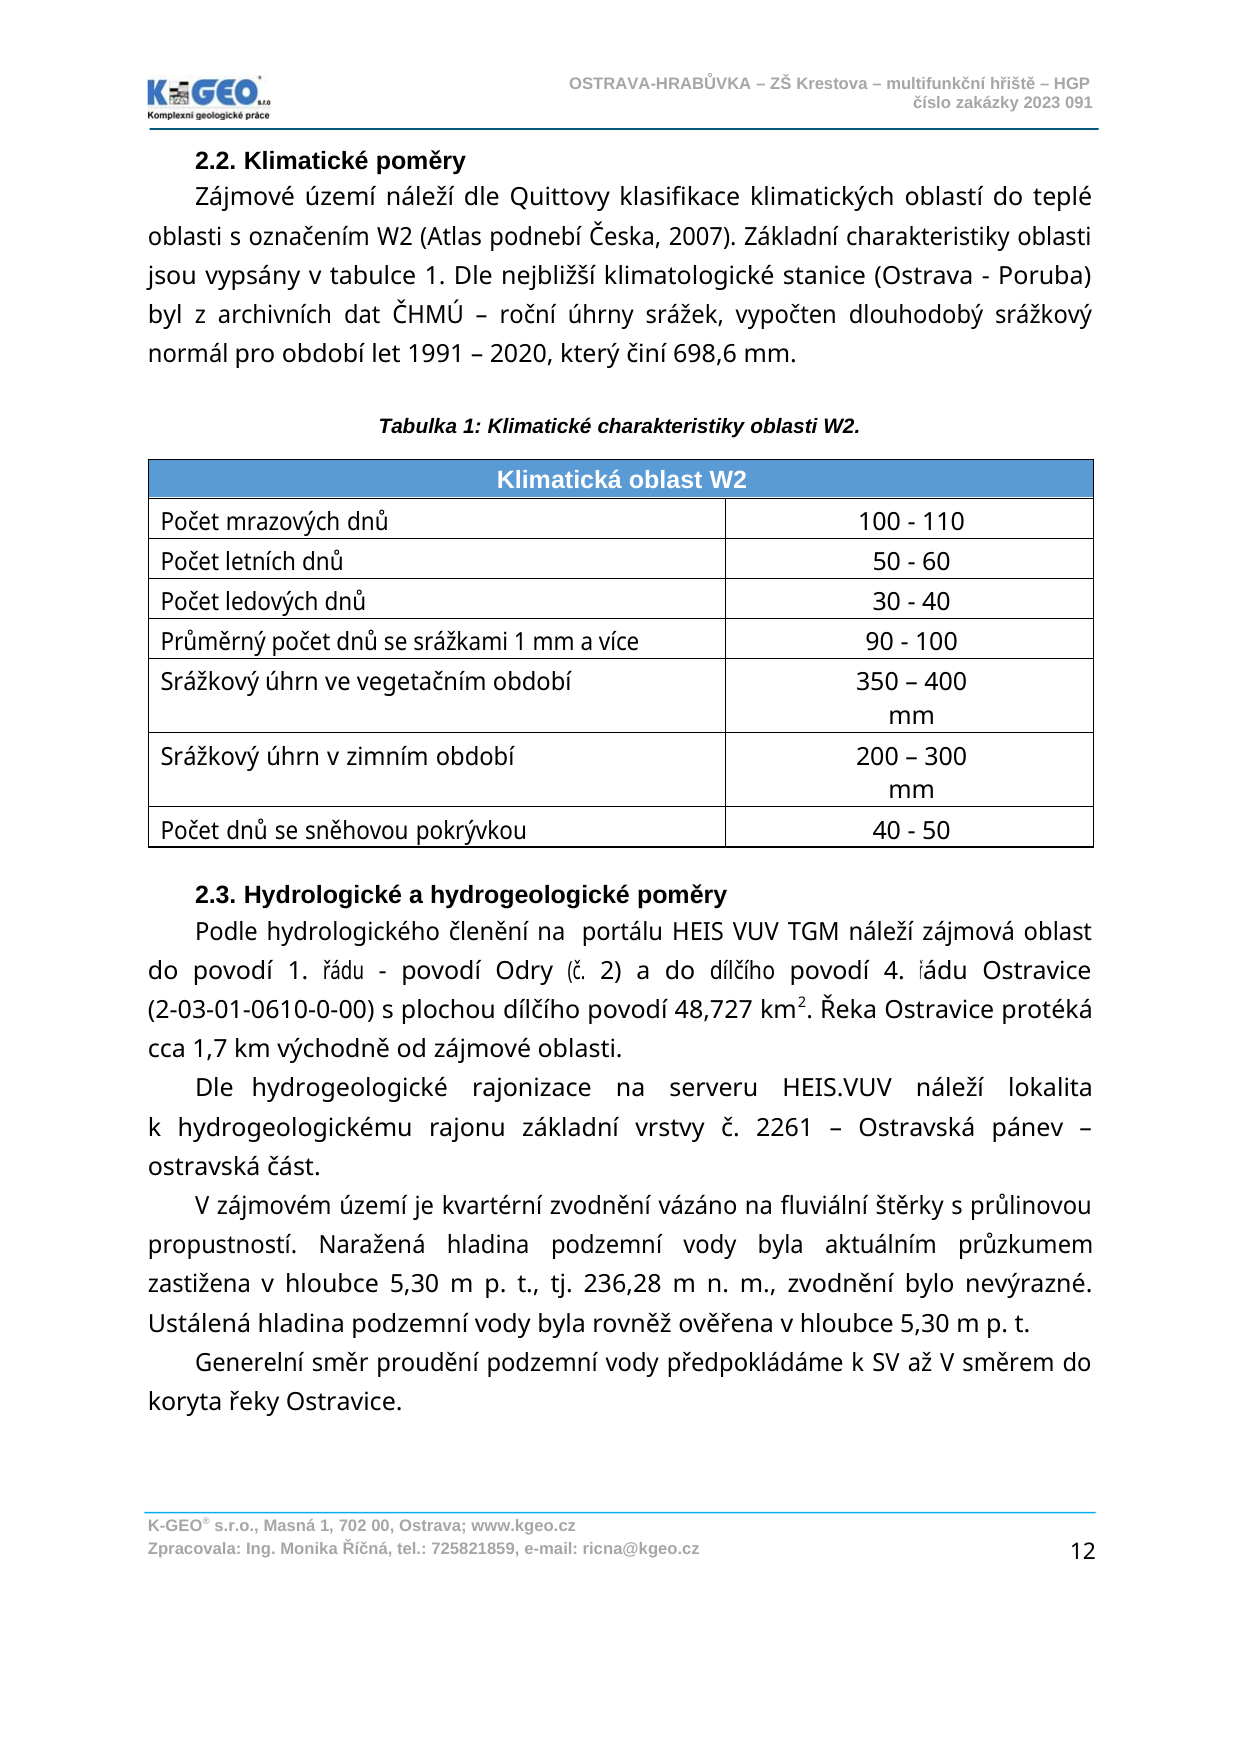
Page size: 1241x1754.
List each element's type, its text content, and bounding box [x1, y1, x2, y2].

table_cell Srážkový úhrn ve vegetačním období [149, 659, 725, 732]
table_cell Počet ledových dnů [149, 579, 725, 618]
table_cell 40 - 50 [726, 807, 1093, 846]
text Podle hydrologického členění na portálu HEIS VUV TGM náleží zájmová oblast do povodí 1. řádu - povodí Odry (č. 2) a do dílčího povodí 4. řádu Ostravice (2-03-01-0610-0-00) s plochou dílčího povodí 48,727 km2. Řeka Ostravice protéká cca 1,7 km východně od zájmové oblasti. [148, 913, 1093, 1065]
picture [147, 75, 271, 120]
table_cell Srážkový úhrn v zimním období [149, 733, 725, 806]
table_cell Počet letních dnů [149, 539, 725, 578]
table_cell 200 – 300 mm [726, 733, 1093, 806]
table_cell 100 - 110 [726, 499, 1093, 537]
table_header Klimatická oblast W2 [149, 460, 1093, 497]
subtitle Klimatické poměry [195, 146, 1209, 175]
subtitle Hydrologické a hydrogeologické poměry [195, 881, 1209, 909]
table_cell Počet dnů se sněhovou pokrývkou [149, 807, 725, 846]
text Dle hydrogeologické rajonizace na serveru HEIS.VUV náleží lokalita k hydrogeologickému rajonu základní vrstvy č. 2261 – Ostravská pánev – ostravská část. [148, 1070, 1093, 1182]
table_cell Počet mrazových dnů [149, 499, 725, 537]
table_cell Průměrný počet dnů se srážkami 1 mm a více [149, 619, 725, 658]
text V zájmovém území je kvartérní zvodnění vázáno na fluviální štěrky s průlinovou propustností. Naražená hladina podzemní vody byla aktuálním průzkumem zastižena v hloubce 5,30 m p. t., tj. 236,28 m n. m., zvodnění bylo nevýrazné. Ustálená hladina podzemní vody byla rovněž ověřena v hloubce 5,30 m p. t. [148, 1188, 1093, 1339]
table_cell 50 - 60 [726, 539, 1093, 578]
table_cell 90 - 100 [726, 619, 1093, 658]
table_cell 350 – 400 mm [726, 659, 1093, 732]
table_cell 30 - 40 [726, 579, 1093, 618]
text Tabulka 1: Klimatické charakteristiky oblasti W2. [123, 414, 1117, 438]
text Zájmové území náleží dle Quittovy klasifikace klimatických oblastí do teplé oblasti s označením W2 (Atlas podnebí Česka, 2007). Základní charakteristiky oblasti jsou vypsány v tabulce 1. Dle nejbližší klimatologické stanice (Ostrava - Poruba) byl z archivních dat ČHMÚ – roční úhrny srážek, vypočten dlouhodobý srážkový normál pro období let 1991 – 2020, který činí 698,6 mm. [148, 179, 1093, 370]
text Generelní směr proudění podzemní vody předpokládáme k SV až V směrem do koryta řeky Ostravice. [148, 1344, 1093, 1418]
